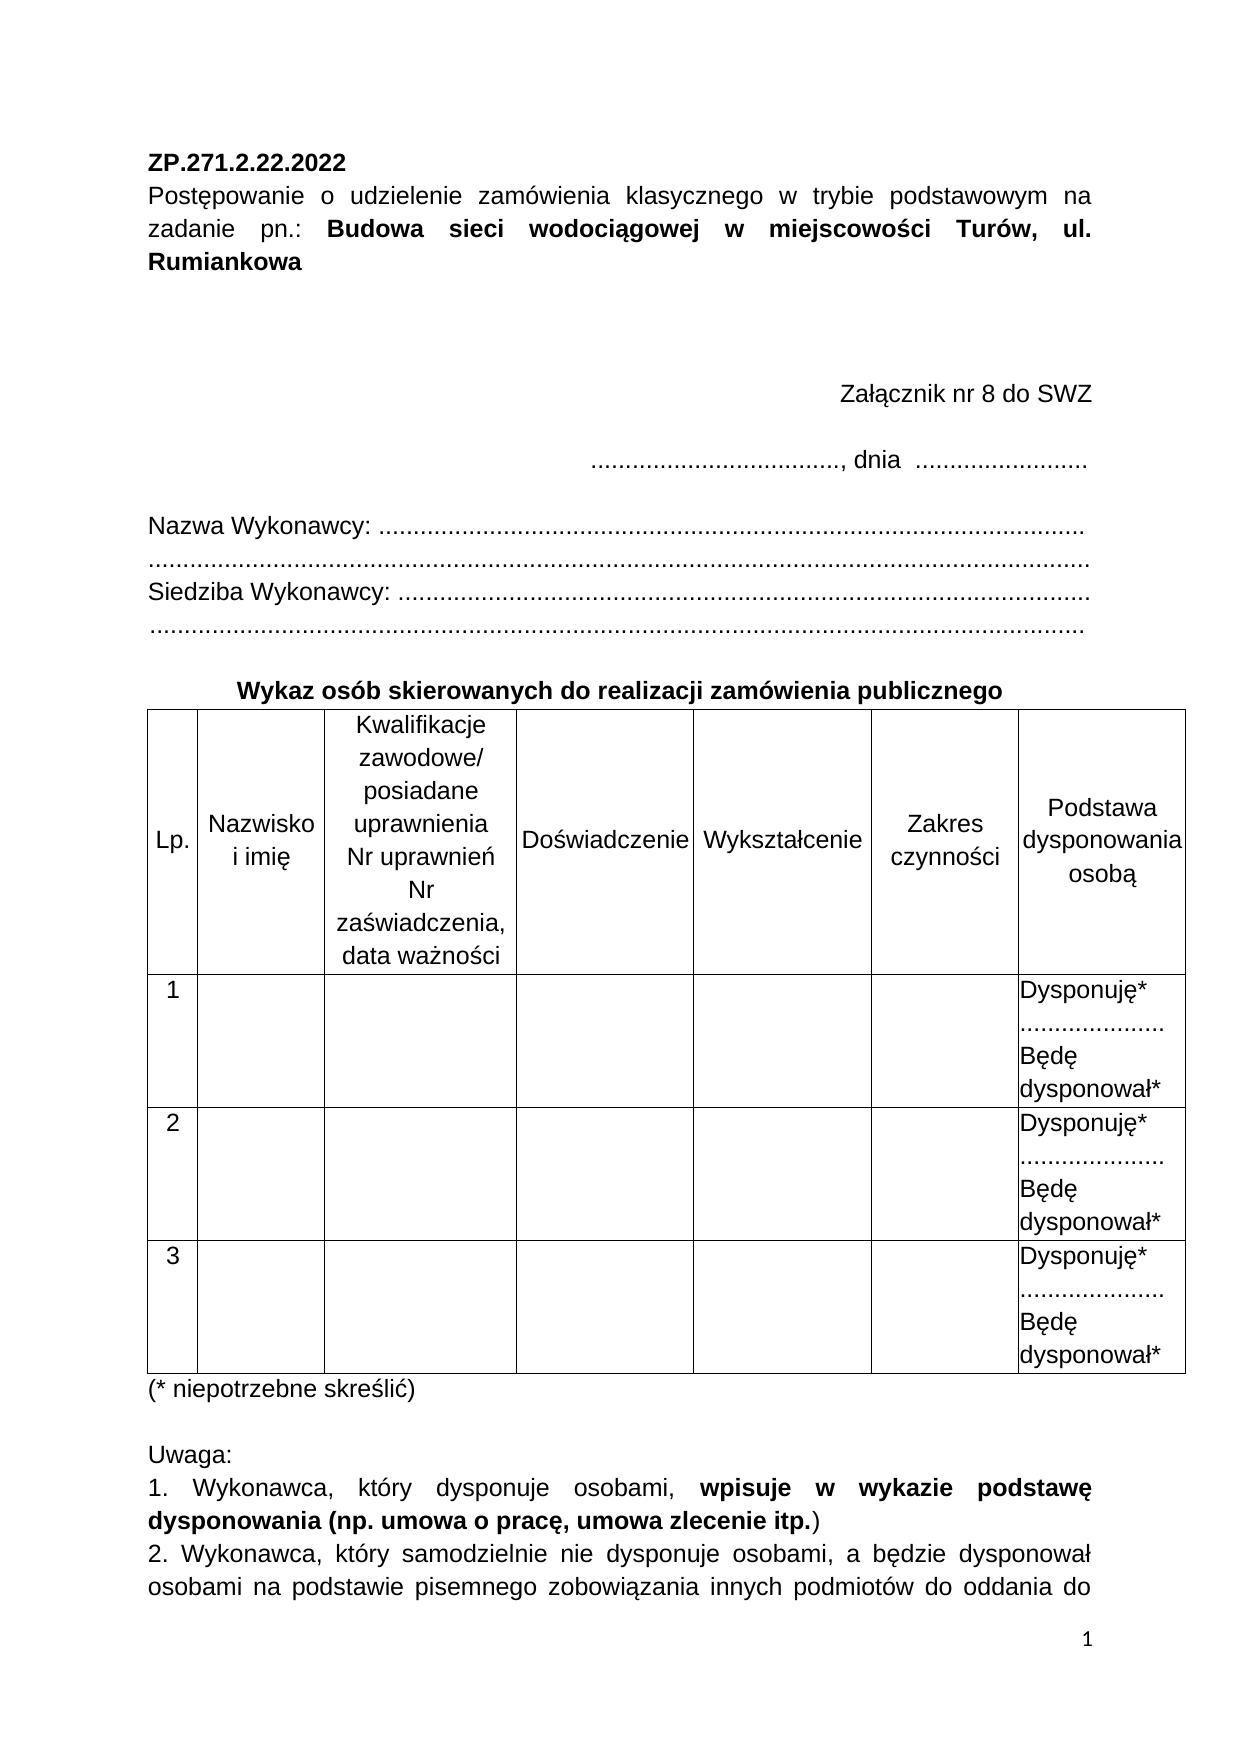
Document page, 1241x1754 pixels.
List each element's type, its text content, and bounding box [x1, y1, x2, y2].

table_cell [198, 1108, 324, 1240]
table_cell [517, 1108, 693, 1240]
text ZP.271.2.22.2022 [148, 148, 1093, 176]
text ...................................., dnia ......................... [148, 445, 1093, 473]
table_cell [872, 1108, 1018, 1240]
table_header Kwalifikacje zawodowe/ posiadane uprawnienia Nr uprawnień Nr zaświadczenia, data ważności [325, 710, 516, 974]
table_cell Dysponuję* ..................... Będę dysponował* [1019, 1241, 1185, 1373]
table_cell Dysponuję* ..................... Będę dysponował* [1019, 1108, 1185, 1240]
table_header Nazwisko i imię [198, 710, 324, 974]
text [148, 1539, 1093, 1601]
table_cell 2 [148, 1108, 197, 1240]
table_header Podstawa dysponowania osobą [1019, 710, 1185, 974]
table_cell 1 [148, 975, 197, 1107]
table_cell [198, 975, 324, 1107]
text Siedziba Wykonawcy: .................................................................................................... [148, 577, 1093, 606]
table_cell [325, 1108, 516, 1240]
table_cell [325, 975, 516, 1107]
text Wykaz osób skierowanych do realizacji zamówienia publicznego [148, 676, 1093, 705]
table_cell [694, 975, 871, 1107]
table_cell [517, 1241, 693, 1373]
table_cell 3 [148, 1241, 197, 1373]
text (* niepotrzebne skreślić) [148, 1374, 1093, 1403]
text Nazwa Wykonawcy: ...................................................................................................... [148, 511, 1093, 539]
table_header Doświadczenie [517, 710, 693, 974]
table_cell [517, 975, 693, 1107]
table_cell [872, 975, 1018, 1107]
text ........................................................................................................................................ [148, 544, 1093, 573]
table_cell [198, 1241, 324, 1373]
table_cell [694, 1241, 871, 1373]
text Załącznik nr 8 do SWZ [148, 379, 1093, 407]
table_header Zakres czynności [872, 710, 1018, 974]
table_cell [325, 1241, 516, 1373]
text 1. Wykonawca, który dysponuje osobami, wpisuje w wykazie podstawę dysponowania (np. umowa o pracę, umowa zlecenie itp.) [148, 1473, 1093, 1535]
table_header Lp. [148, 710, 197, 974]
table_header Wykształcenie [694, 710, 871, 974]
table_cell [872, 1241, 1018, 1373]
table_cell [694, 1108, 871, 1240]
text Uwaga: [148, 1440, 1093, 1469]
text ....................................................................................................................................... [149, 610, 1093, 639]
text Postępowanie o udzielenie zamówienia klasycznego w trybie podstawowym na zadanie pn.: Budowa sieci wodociągowej w miejscowości Turów, ul. Rumiankowa [148, 181, 1093, 275]
table_cell Dysponuję* ..................... Będę dysponował* [1019, 975, 1185, 1107]
